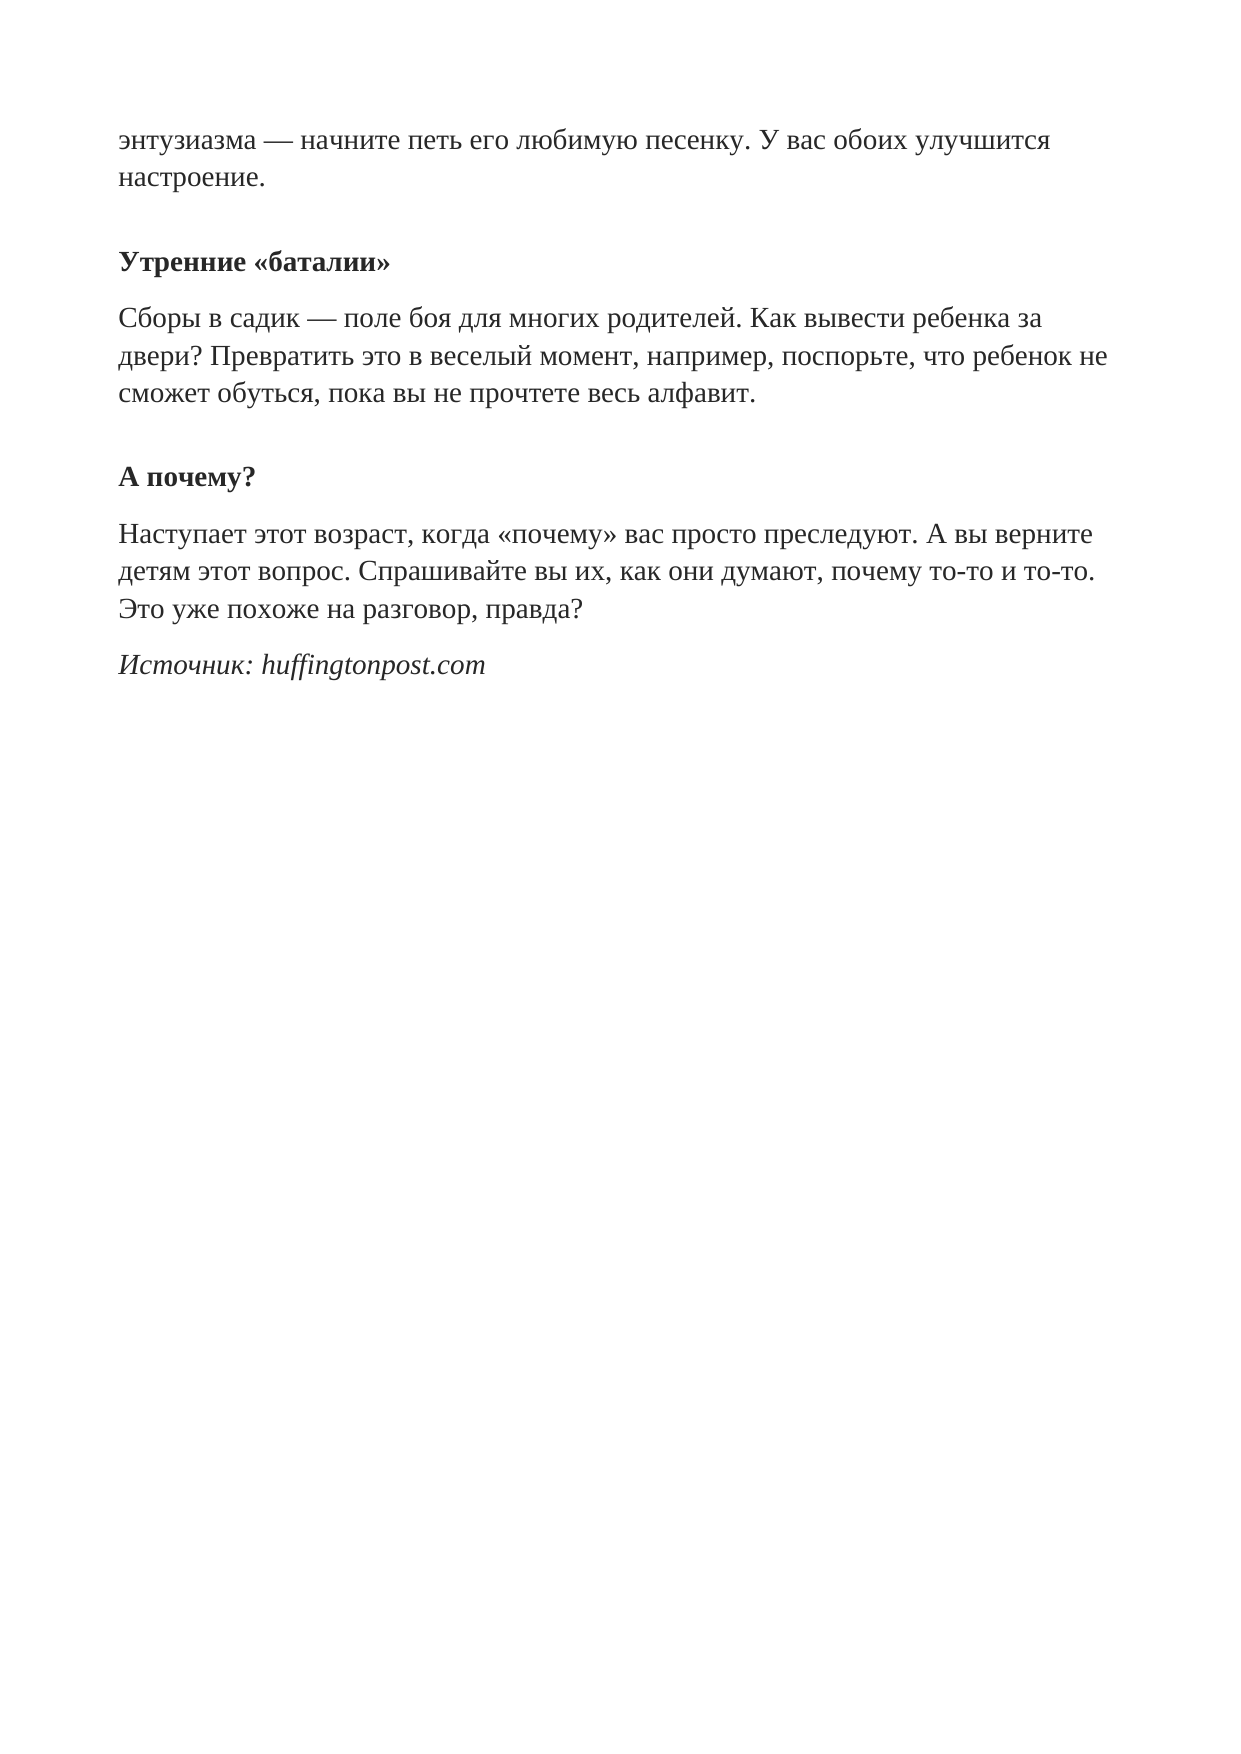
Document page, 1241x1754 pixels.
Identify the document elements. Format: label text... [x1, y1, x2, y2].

text Источник: huffingtonpost.com [118, 643, 1122, 681]
text А почему? [118, 446, 1122, 493]
text Наступает этот возраст, когда «почему» вас просто преследуют. А вы верните детям этот вопрос. Спрашивайте вы их, как они думают, почему то-то и то-то. Это уже похоже на разговор, правда? [118, 512, 1122, 624]
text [118, 118, 1122, 193]
text Утренние «баталии» [118, 231, 1122, 277]
text Сборы в садик — поле боя для многих родителей. Как вывести ребенка за двери? Превратить это в веселый момент, например, поспорьте, что ребенок не сможет обуться, пока вы не прочтете весь алфавит. [118, 296, 1122, 409]
